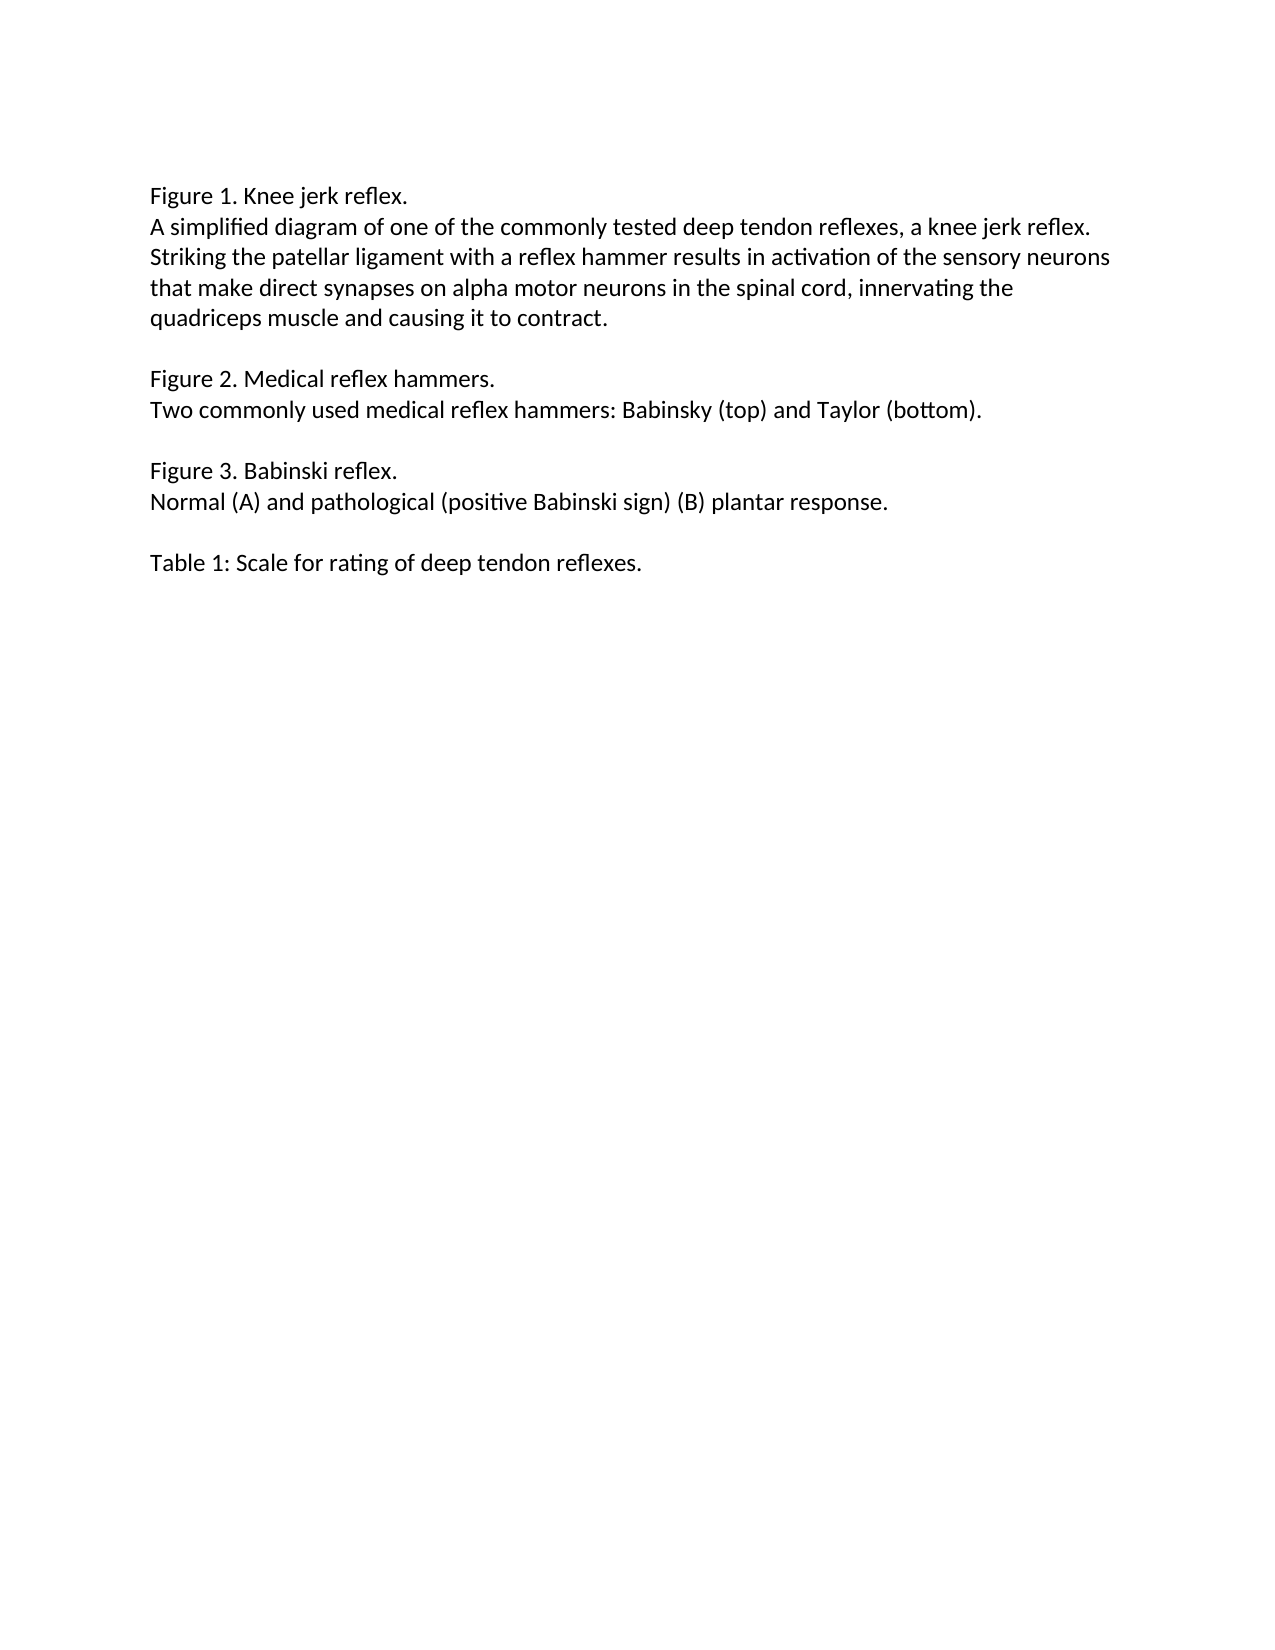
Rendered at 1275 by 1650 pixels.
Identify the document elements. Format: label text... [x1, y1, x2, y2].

text A simplified diagram of one of the commonly tested deep tendon reflexes, a knee jerk reflex. Striking the patellar ligament with a reflex hammer results in activation of the sensory neurons that make direct synapses on alpha motor neurons in the spinal cord, innervating the quadriceps muscle and causing it to contract. [150, 211, 1125, 333]
text Two commonly used medical reflex hammers: Babinsky (top) and Taylor (bottom). [150, 394, 1125, 425]
text Table 1: Scale for rating of deep tendon reflexes. [150, 547, 1125, 577]
text Figure 2. Medical reflex hammers. [150, 364, 1125, 394]
text Normal (A) and pathological (positive Babinski sign) (B) plantar response. [150, 486, 1125, 516]
text Figure 3. Babinski reflex. [150, 455, 1125, 486]
text Figure 1. Knee jerk reflex. [150, 181, 1125, 211]
